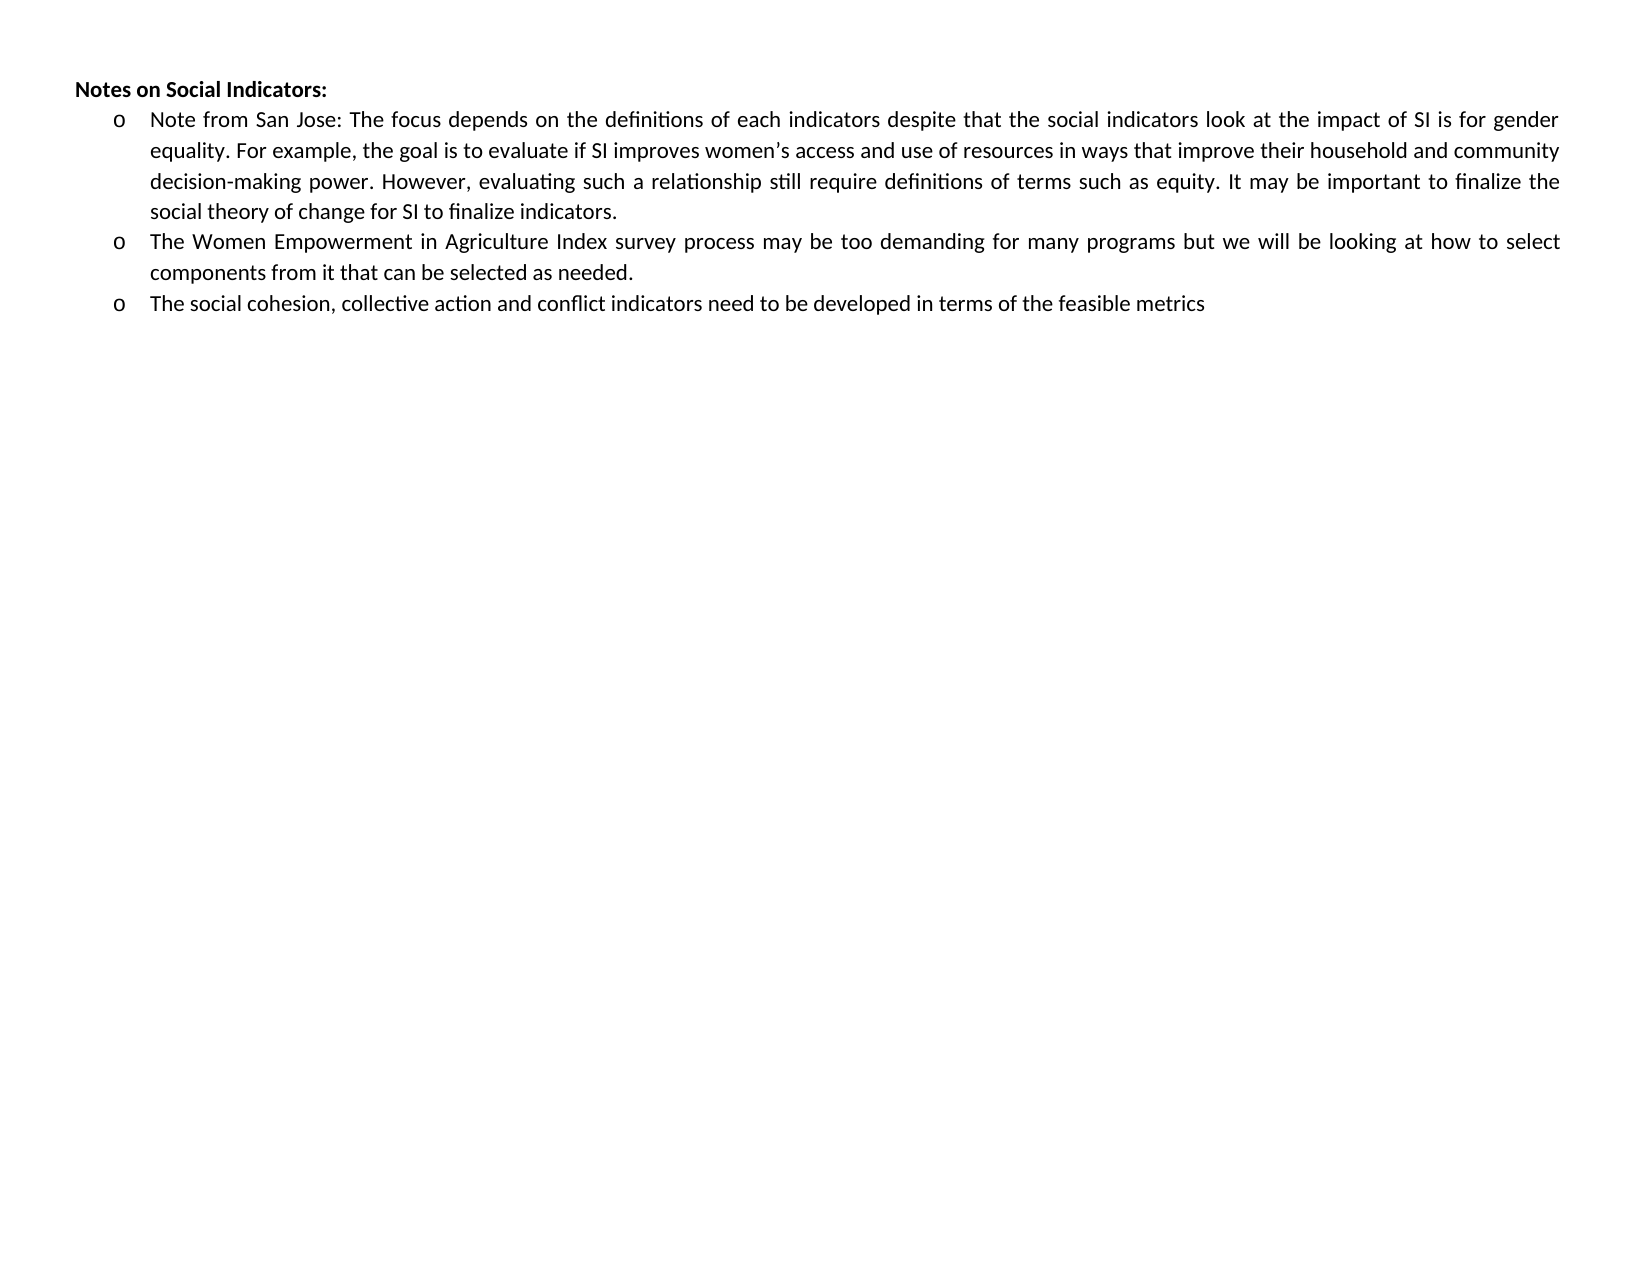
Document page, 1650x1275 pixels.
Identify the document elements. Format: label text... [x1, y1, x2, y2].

list The Women Empowerment in Agriculture Index survey process may be too demanding for many programs but we will be looking at how to select components from it that can be selected as needed. [112, 227, 1563, 287]
list The social cohesion, collective action and conflict indicators need to be developed in terms of the feasible metrics [112, 289, 1563, 318]
list Note from San Jose: The focus depends on the definitions of each indicators despite that the social indicators look at the impact of SI is for gender equality. For example, the goal is to evaluate if SI improves women’s access and use of resources in ways that improve their household and community decision-making power. However, evaluating such a relationship still require definitions of terms such as equity. It may be important to finalize the social theory of change for SI to finalize indicators. [112, 105, 1563, 225]
text Notes on Social Indicators: [75, 75, 1563, 103]
